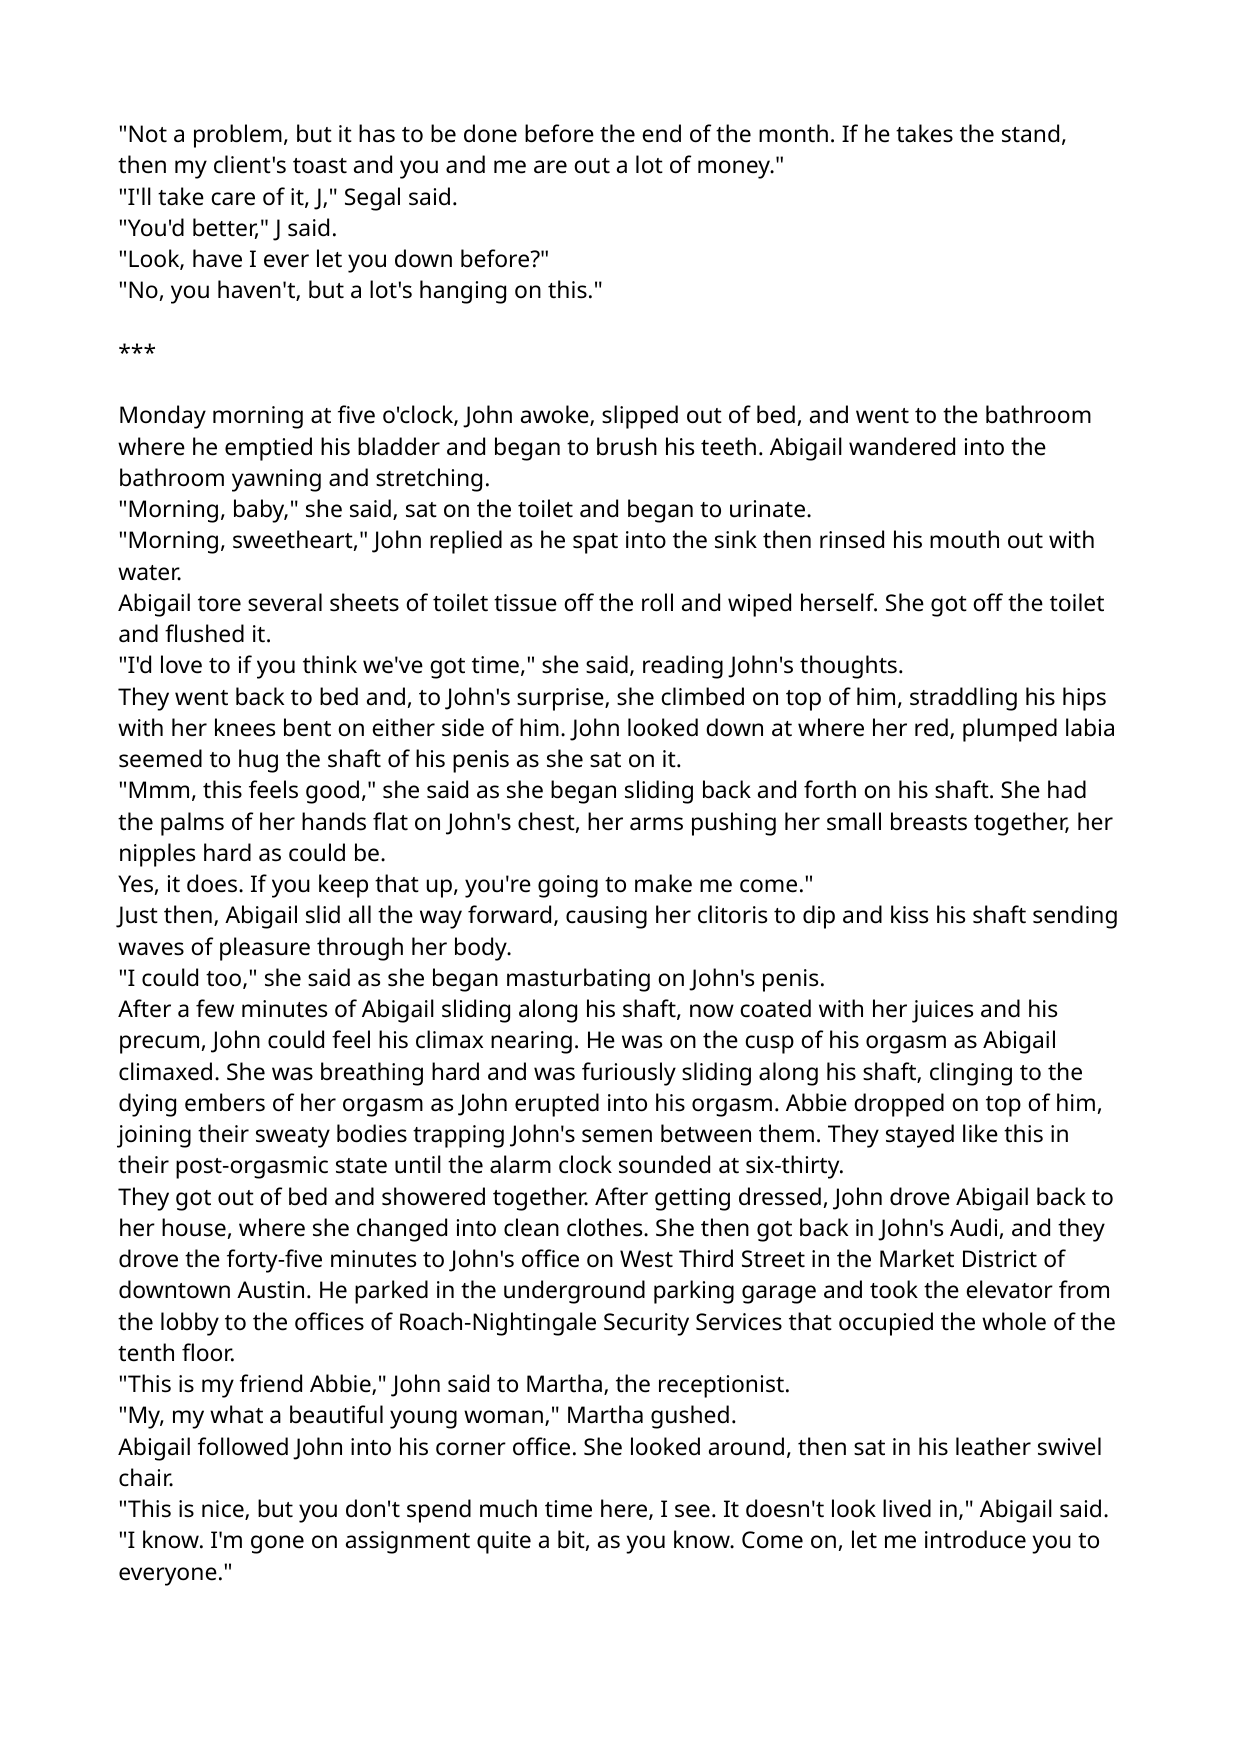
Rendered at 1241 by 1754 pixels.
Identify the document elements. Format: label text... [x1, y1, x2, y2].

text "This is my friend Abbie," John said to Martha, the receptionist. [118, 1368, 1122, 1399]
text "Morning, sweetheart," John replied as he spat into the sink then rinsed his mouth out with water. [118, 524, 1122, 587]
text *** [118, 337, 1122, 368]
text Abigail tore several sheets of toilet tissue off the roll and wiped herself. She got off the toilet and flushed it. [118, 587, 1122, 649]
text "Look, have I ever let you down before?" [118, 243, 1122, 274]
text "Morning, baby," she said, sat on the toilet and began to urinate. [118, 493, 1122, 524]
text "My, my what a beautiful young woman," Martha gushed. [118, 1399, 1122, 1431]
text "This is nice, but you don't spend much time here, I see. It doesn't look lived in," Abigail said. [118, 1493, 1122, 1524]
text Monday morning at five o'clock, John awoke, slipped out of bed, and went to the bathroom where he emptied his bladder and began to brush his teeth. Abigail wandered into the bathroom yawning and stretching. [118, 399, 1122, 493]
text They went back to bed and, to John's surprise, she climbed on top of him, straddling his hips with her knees bent on either side of him. John looked down at where her red, plumped labia seemed to hug the shaft of his penis as she sat on it. [118, 681, 1122, 774]
text "I'll take care of it, J," Segal said. [118, 181, 1122, 212]
text "I'd love to if you think we've got time," she said, reading John's thoughts. [118, 649, 1122, 681]
text "Mmm, this feels good," she said as she began sliding back and forth on his shaft. She had the palms of her hands flat on John's chest, her arms pushing her small breasts together, her nipples hard as could be. [118, 774, 1122, 868]
text Yes, it does. If you keep that up, you're going to make me come." [118, 868, 1122, 899]
text "Not a problem, but it has to be done before the end of the month. If he takes the stand, then my client's toast and you and me are out a lot of money." [118, 118, 1122, 181]
text "I could too," she said as she began masturbating on John's penis. [118, 962, 1122, 993]
text "You'd better," J said. [118, 212, 1122, 243]
text "I know. I'm gone on assignment quite a bit, as you know. Come on, let me introduce you to everyone." [118, 1524, 1122, 1587]
text Just then, Abigail slid all the way forward, causing her clitoris to dip and kiss his shaft sending waves of pleasure through her body. [118, 899, 1122, 962]
text They got out of bed and showered together. After getting dressed, John drove Abigail back to her house, where she changed into clean clothes. She then got back in John's Audi, and they drove the forty-five minutes to John's office on West Third Street in the Market District of downtown Austin. He parked in the underground parking garage and took the elevator from the lobby to the offices of Roach-Nightingale Security Services that occupied the whole of the tenth floor. [118, 1181, 1122, 1368]
text After a few minutes of Abigail sliding along his shaft, now coated with her juices and his precum, John could feel his climax nearing. He was on the cusp of his orgasm as Abigail climaxed. She was breathing hard and was furiously sliding along his shaft, clinging to the dying embers of her orgasm as John erupted into his orgasm. Abbie dropped on top of him, joining their sweaty bodies trapping John's semen between them. They stayed like this in their post-orgasmic state until the alarm clock sounded at six-thirty. [118, 993, 1122, 1181]
text "No, you haven't, but a lot's hanging on this." [118, 274, 1122, 306]
text Abigail followed John into his corner office. She looked around, then sat in his leather swivel chair. [118, 1431, 1122, 1493]
